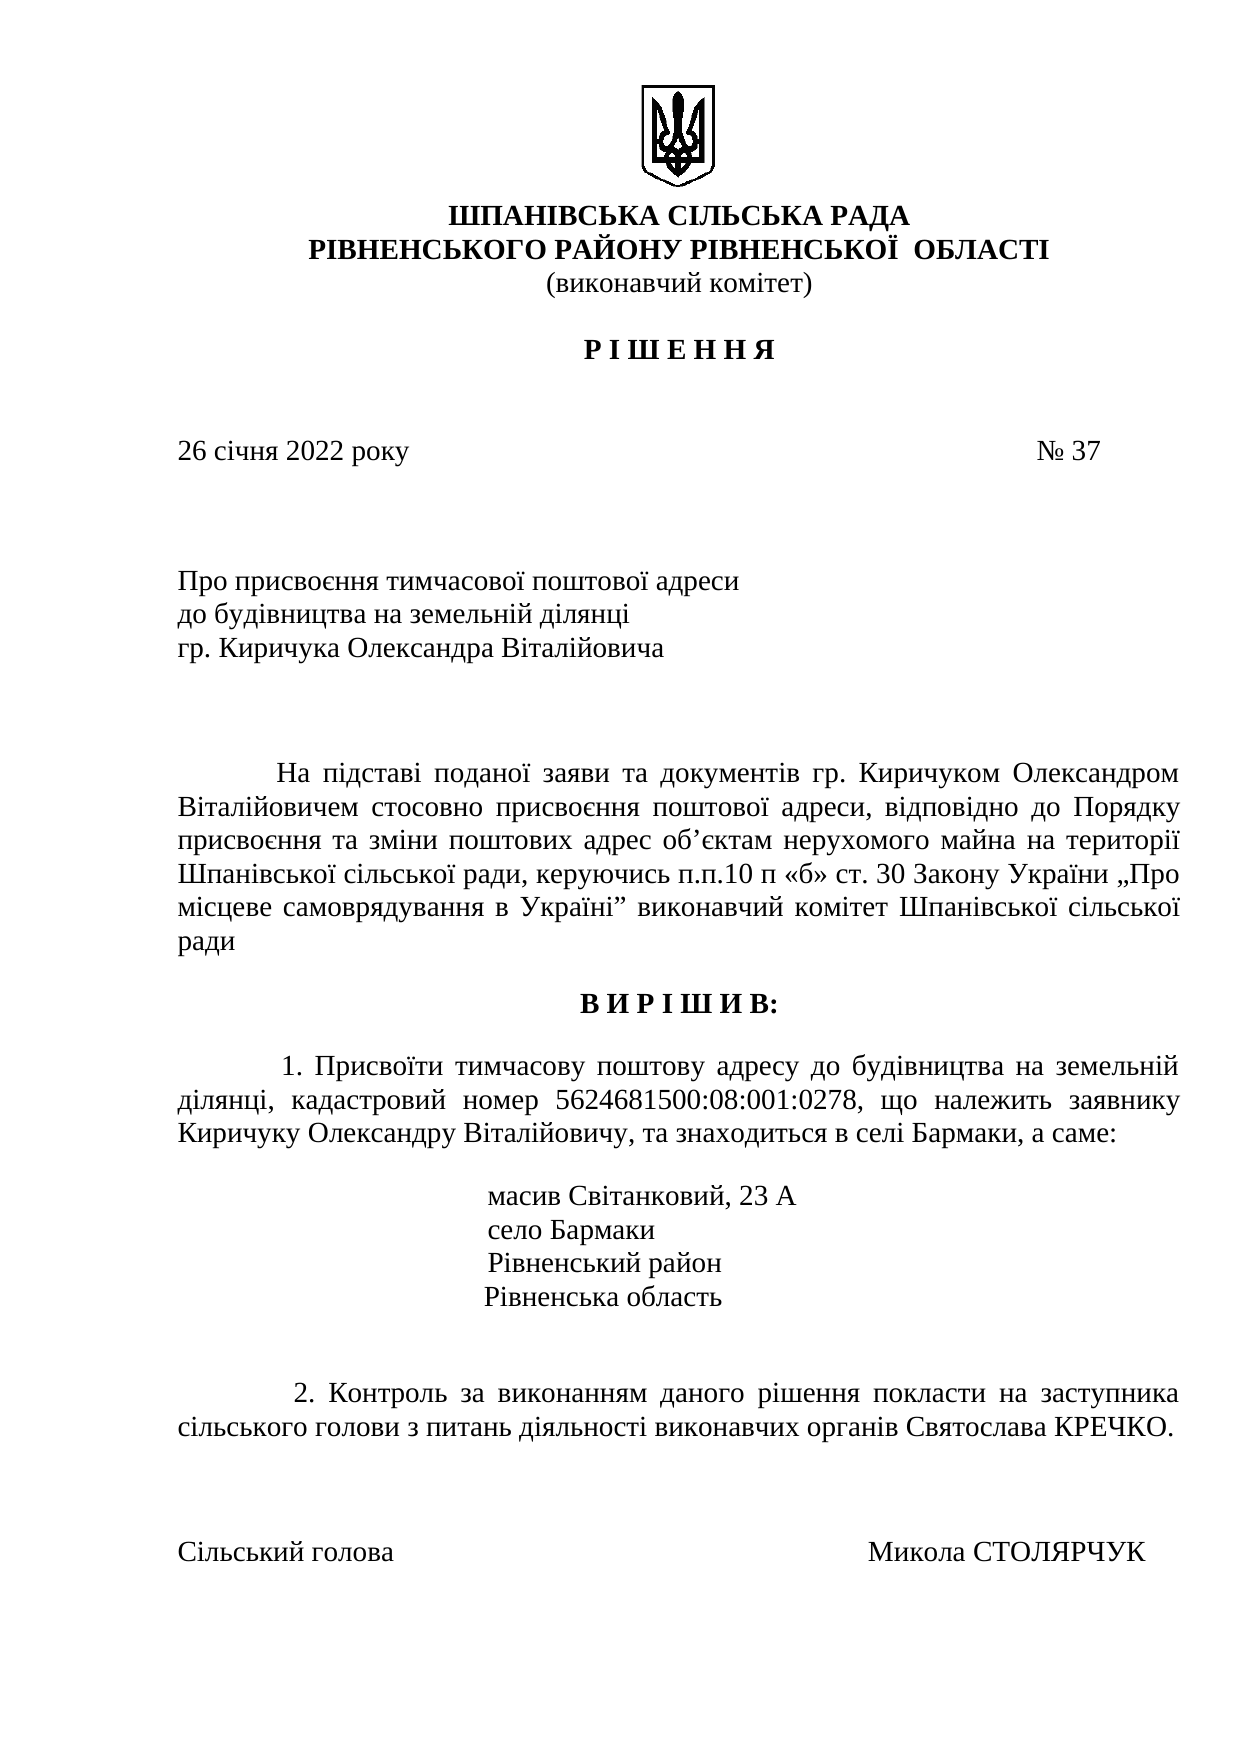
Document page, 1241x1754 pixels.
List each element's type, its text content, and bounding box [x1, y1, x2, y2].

text Рівненська область [177, 1279, 1181, 1312]
text 2. Контроль за виконанням даного рішення покласти на заступника сільського голови з питань діяльності виконавчих органів Святослава КРЕЧКО. [177, 1342, 1181, 1442]
text Рівненський район [177, 1245, 1181, 1279]
text гр. Киричука Олександра Віталійовича [177, 630, 1181, 663]
text Про присвоєння тимчасової поштової адреси [177, 563, 1181, 596]
text 26 січня 2022 року № 37 [177, 433, 1181, 467]
text Р І Ш Е Н Н Я [177, 332, 1181, 366]
text село Бармаки [177, 1212, 1181, 1245]
text На підставі поданої заяви та документів гр. Киричуком Олександром Віталійовичем стосовно присвоєння поштової адреси, відповідно до Порядку присвоєння та зміни поштових адрес об’єктам нерухомого майна на території Шпанівської сільської ради, керуючись п.п.10 п «б» ст. 30 Закону України „Про місцеве самоврядування в Україні” виконавчий комітет Шпанівської сільської ради [177, 755, 1181, 957]
text РІВНЕНСЬКОГО РАЙОНУ РІВНЕНСЬКОЇ ОБЛАСТІ [177, 232, 1181, 265]
text масив Світанковий, 23 А [177, 1178, 1181, 1212]
text (виконавчий комітет) [177, 265, 1181, 299]
text ШПАНІВСЬКА СІЛЬСЬКА РАДА [177, 198, 1181, 232]
text Сільський голова Микола СТОЛЯРЧУК [177, 1534, 1181, 1568]
text 1. Присвоїти тимчасову поштову адресу до будівництва на земельній ділянці, кадастровий номер 5624681500:08:001:0278, що належить заявнику Киричуку Олександру Віталійовичу, та знаходиться в селі Бармаки, а саме: [177, 1048, 1181, 1149]
picture [641, 84, 717, 187]
text В И Р І Ш И В: [177, 986, 1181, 1019]
text до будівництва на земельній ділянці [177, 596, 1181, 630]
